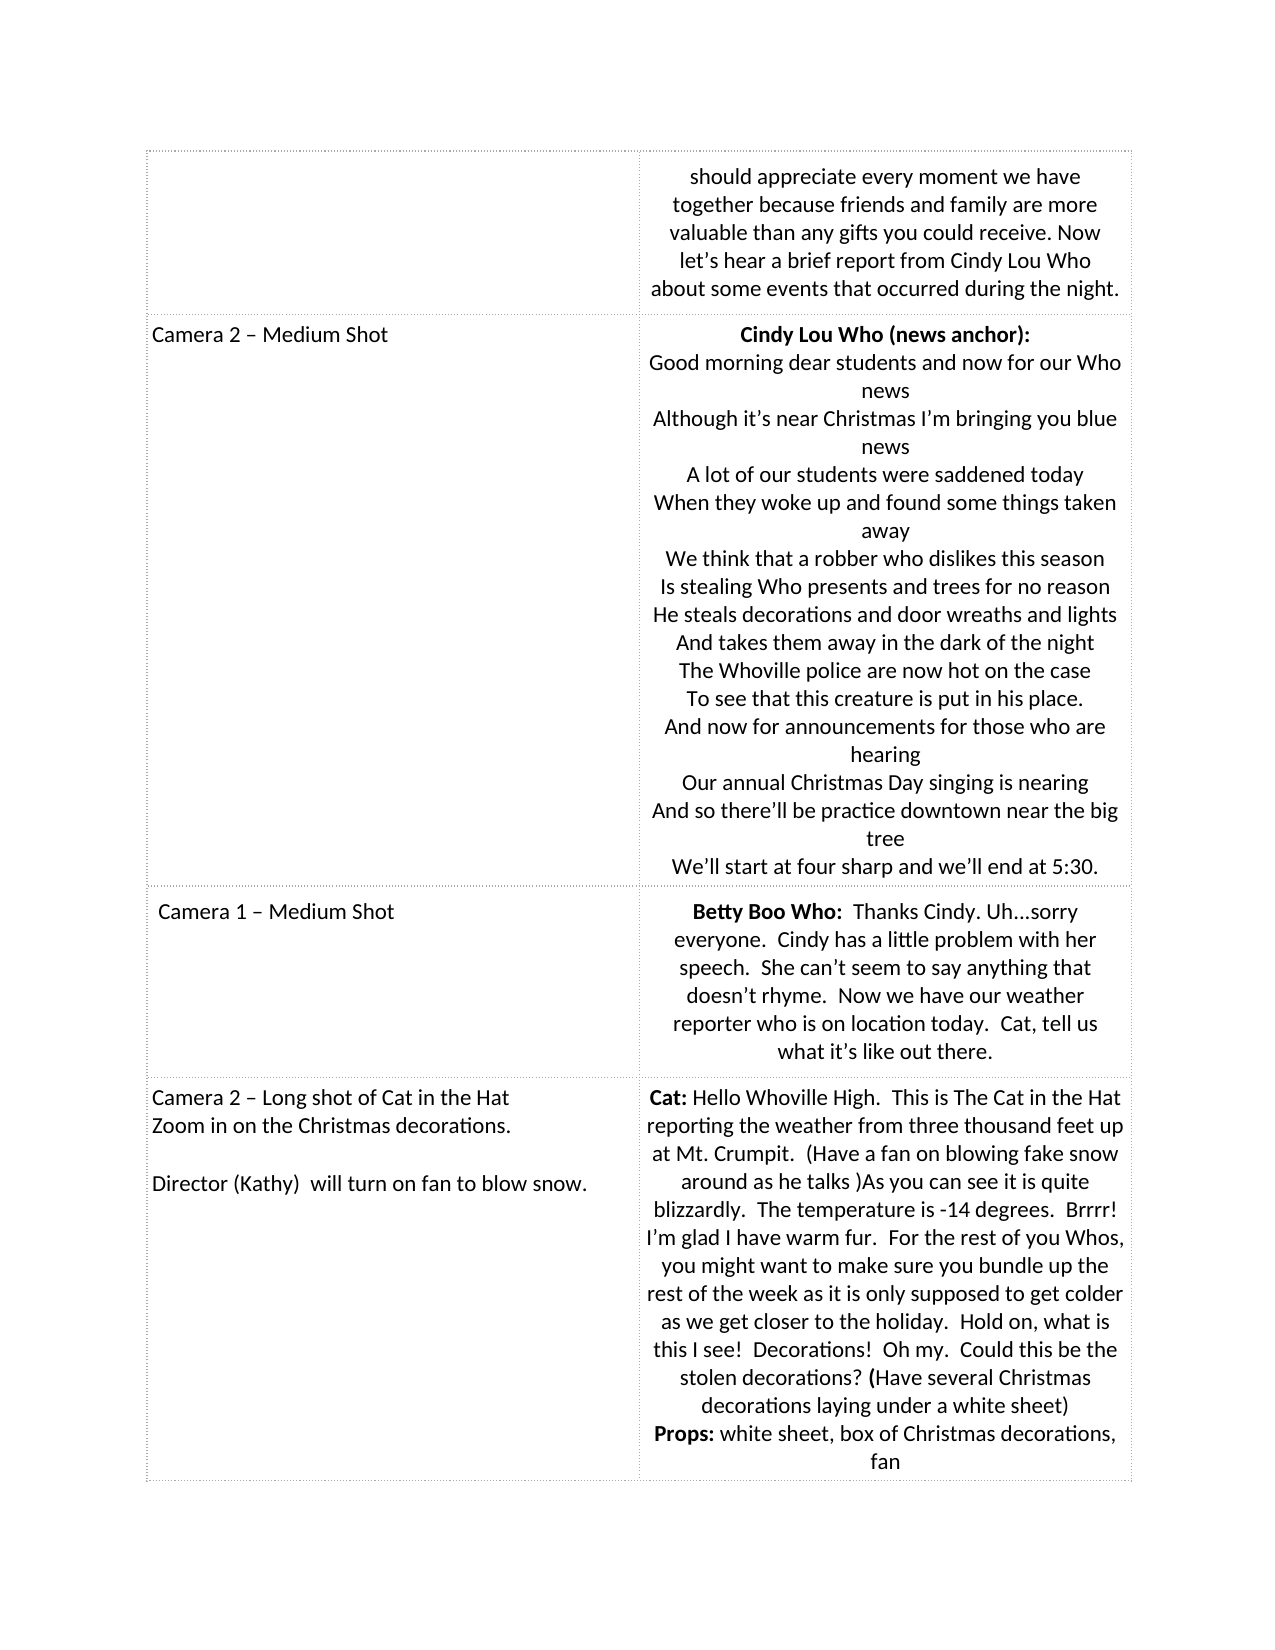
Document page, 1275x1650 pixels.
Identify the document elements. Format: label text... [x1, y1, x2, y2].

table_cell Camera 1 – Medium Shot [147, 885, 639, 1076]
table_cell Camera 2 – Long shot of Cat in the Hat Zoom in on the Christmas decorations. Director (Kathy) will turn on fan to blow snow. [147, 1076, 639, 1480]
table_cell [639, 150, 1131, 313]
table_cell Cindy Lou Who (news anchor): Good morning dear students and now for our Who news Although it’s near Christmas I’m bringing you blue news A lot of our students were saddened today When they woke up and found some things taken away We think that a robber who dislikes this season Is stealing Who presents and trees for no reason He steals decorations and door wreaths and lights And takes them away in the dark of the night The Whoville police are now hot on the case To see that this creature is put in his place. And now for announcements for those who are hearing Our annual Christmas Day singing is nearing And so there’ll be practice downtown near the big tree We’ll start at four sharp and we’ll end at 5:30. [639, 314, 1131, 885]
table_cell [147, 150, 639, 313]
table_cell Betty Boo Who: Thanks Cindy. Uh...sorry everyone. Cindy has a little problem with her speech. She can’t seem to say anything that doesn’t rhyme. Now we have our weather reporter who is on location today. Cat, tell us what it’s like out there. [639, 885, 1131, 1076]
table_cell Cat: Hello Whoville High. This is The Cat in the Hat reporting the weather from three thousand feet up at Mt. Crumpit. (Have a fan on blowing fake snow around as he talks )As you can see it is quite blizzardly. The temperature is -14 degrees. Brrrr! I’m glad I have warm fur. For the rest of you Whos, you might want to make sure you bundle up the rest of the week as it is only supposed to get colder as we get closer to the holiday. Hold on, what is this I see! Decorations! Oh my. Could this be the stolen decorations? (Have several Christmas decorations laying under a white sheet) Props: white sheet, box of Christmas decorations, fan [639, 1076, 1131, 1480]
table_cell Camera 2 – Medium Shot [147, 314, 639, 885]
